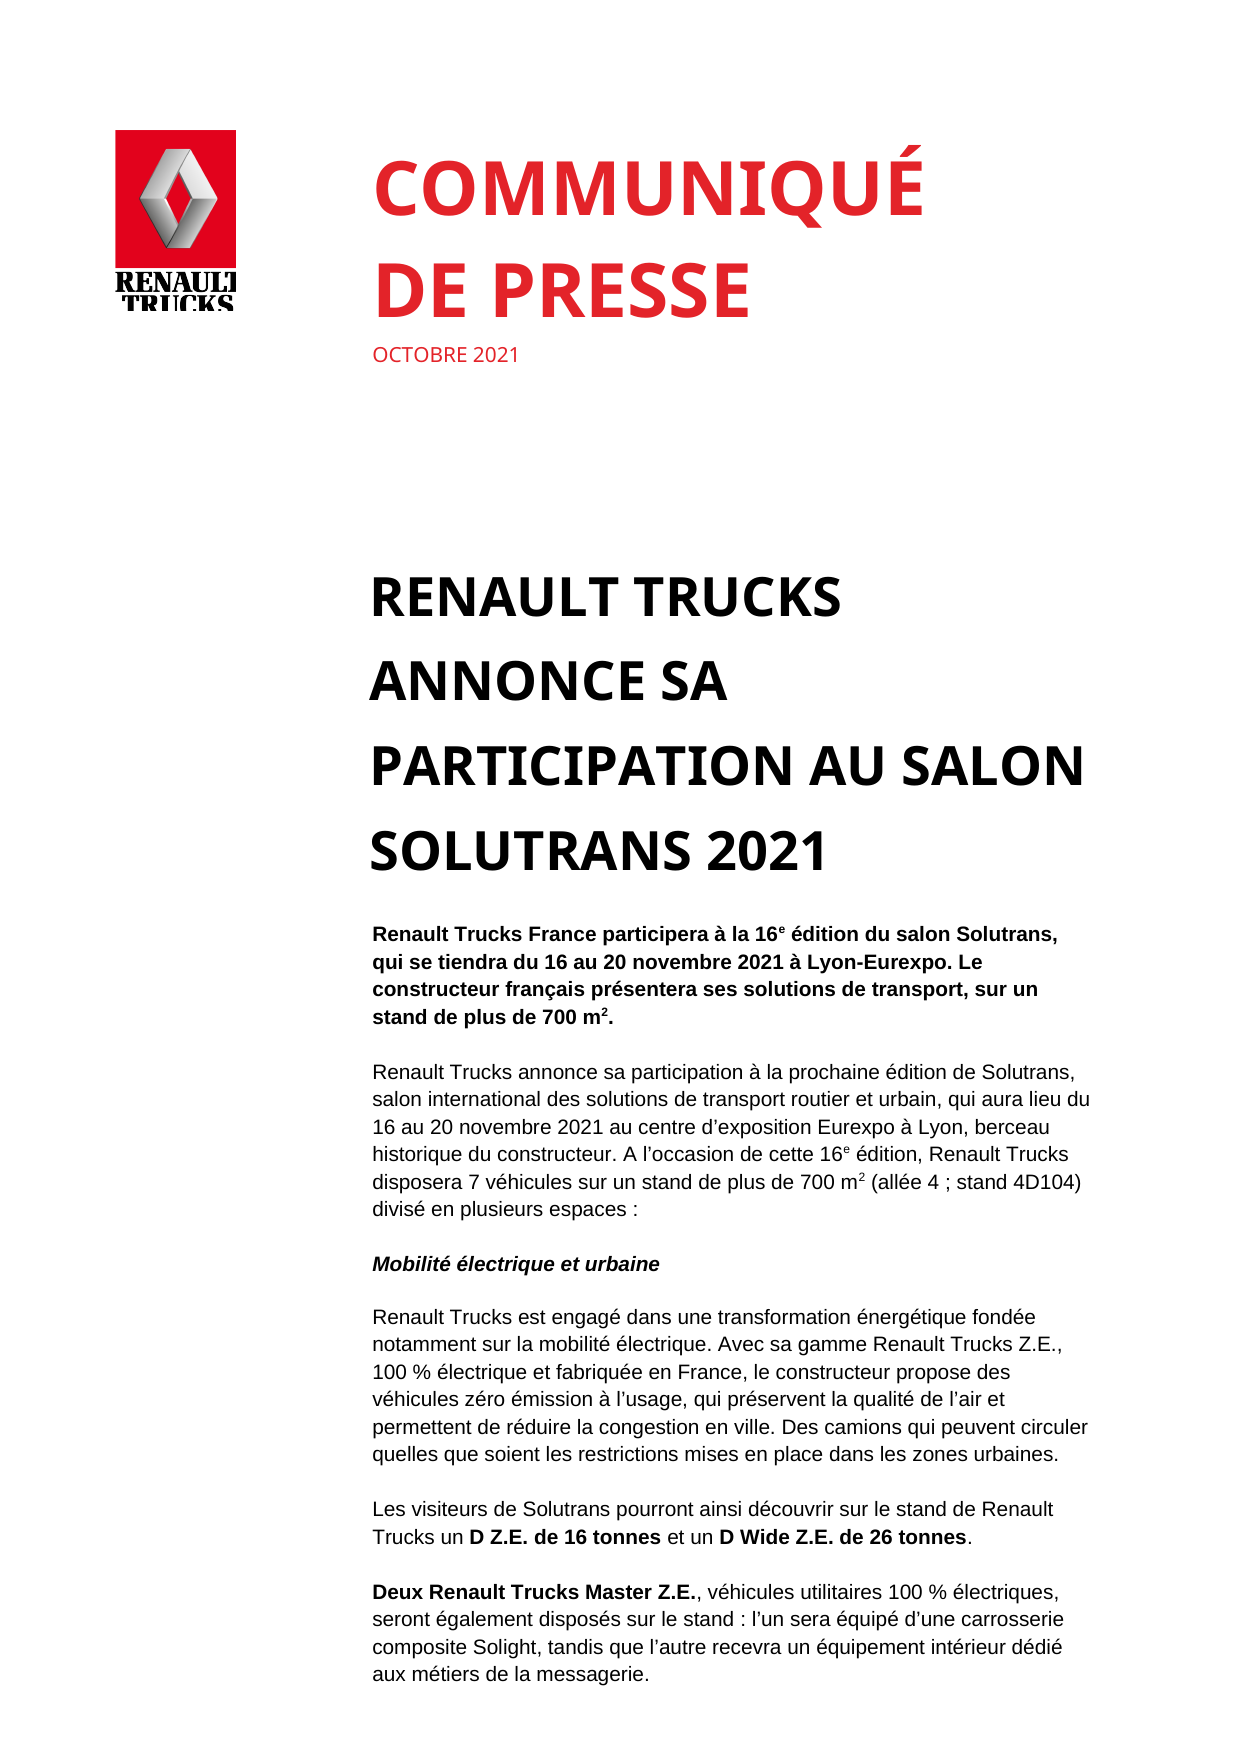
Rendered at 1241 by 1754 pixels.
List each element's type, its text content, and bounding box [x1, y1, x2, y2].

text Les visiteurs de Solutrans pourront ainsi découvrir sur le stand de Renault Trucks un D Z.E. de 16 tonnes et un D Wide Z.E. de 26 tonnes. [372, 1497, 1093, 1549]
text Mobilité électrique et urbaine [372, 1252, 1093, 1276]
text Renault Trucks annonce sa participation à la prochaine édition de Solutrans, salon international des solutions de transport routier et urbain, qui aura lieu du 16 au 20 novembre 2021 au centre d’exposition Eurexpo à Lyon, berceau historique du constructeur. A l’occasion de cette 16e édition, Renault Trucks disposera 7 véhicules sur un stand de plus de 700 m2 (allée 4 ; stand 4D104) divisé en plusieurs espaces : [372, 1060, 1093, 1221]
text OCTOBRE 2021 [372, 340, 1093, 368]
text COMMUNIQUÉ [372, 136, 1093, 238]
text Renault Trucks France participera à la 16e édition du salon Solutrans, qui se tiendra du 16 au 20 novembre 2021 à Lyon-Eurexpo. Le constructeur français présentera ses solutions de transport, sur un stand de plus de 700 m2. [372, 922, 1093, 1029]
text Renault Trucks est engagé dans une transformation énergétique fondée notamment sur la mobilité électrique. Avec sa gamme Renault Trucks Z.E., 100 % électrique et fabriquée en France, le constructeur propose des véhicules zéro émission à l’usage, qui préservent la qualité de l’air et permettent de réduire la congestion en ville. Des camions qui peuvent circuler quelles que soient les restrictions mises en place dans les zones urbaines. [372, 1305, 1093, 1466]
text Deux Renault Trucks Master Z.E., véhicules utilitaires 100 % électriques, seront également disposés sur le stand : l’un sera équipé d’une carrosserie composite Solight, tandis que l’autre recevra un équipement intérieur dédié aux métiers de la messagerie. [372, 1580, 1093, 1686]
picture [115, 130, 236, 311]
text RENAULT TRUCKS ANNONCE SA PARTICIPATION AU SALON solutrans 2021 [369, 558, 1093, 886]
text DE PRESSE [372, 238, 1093, 340]
